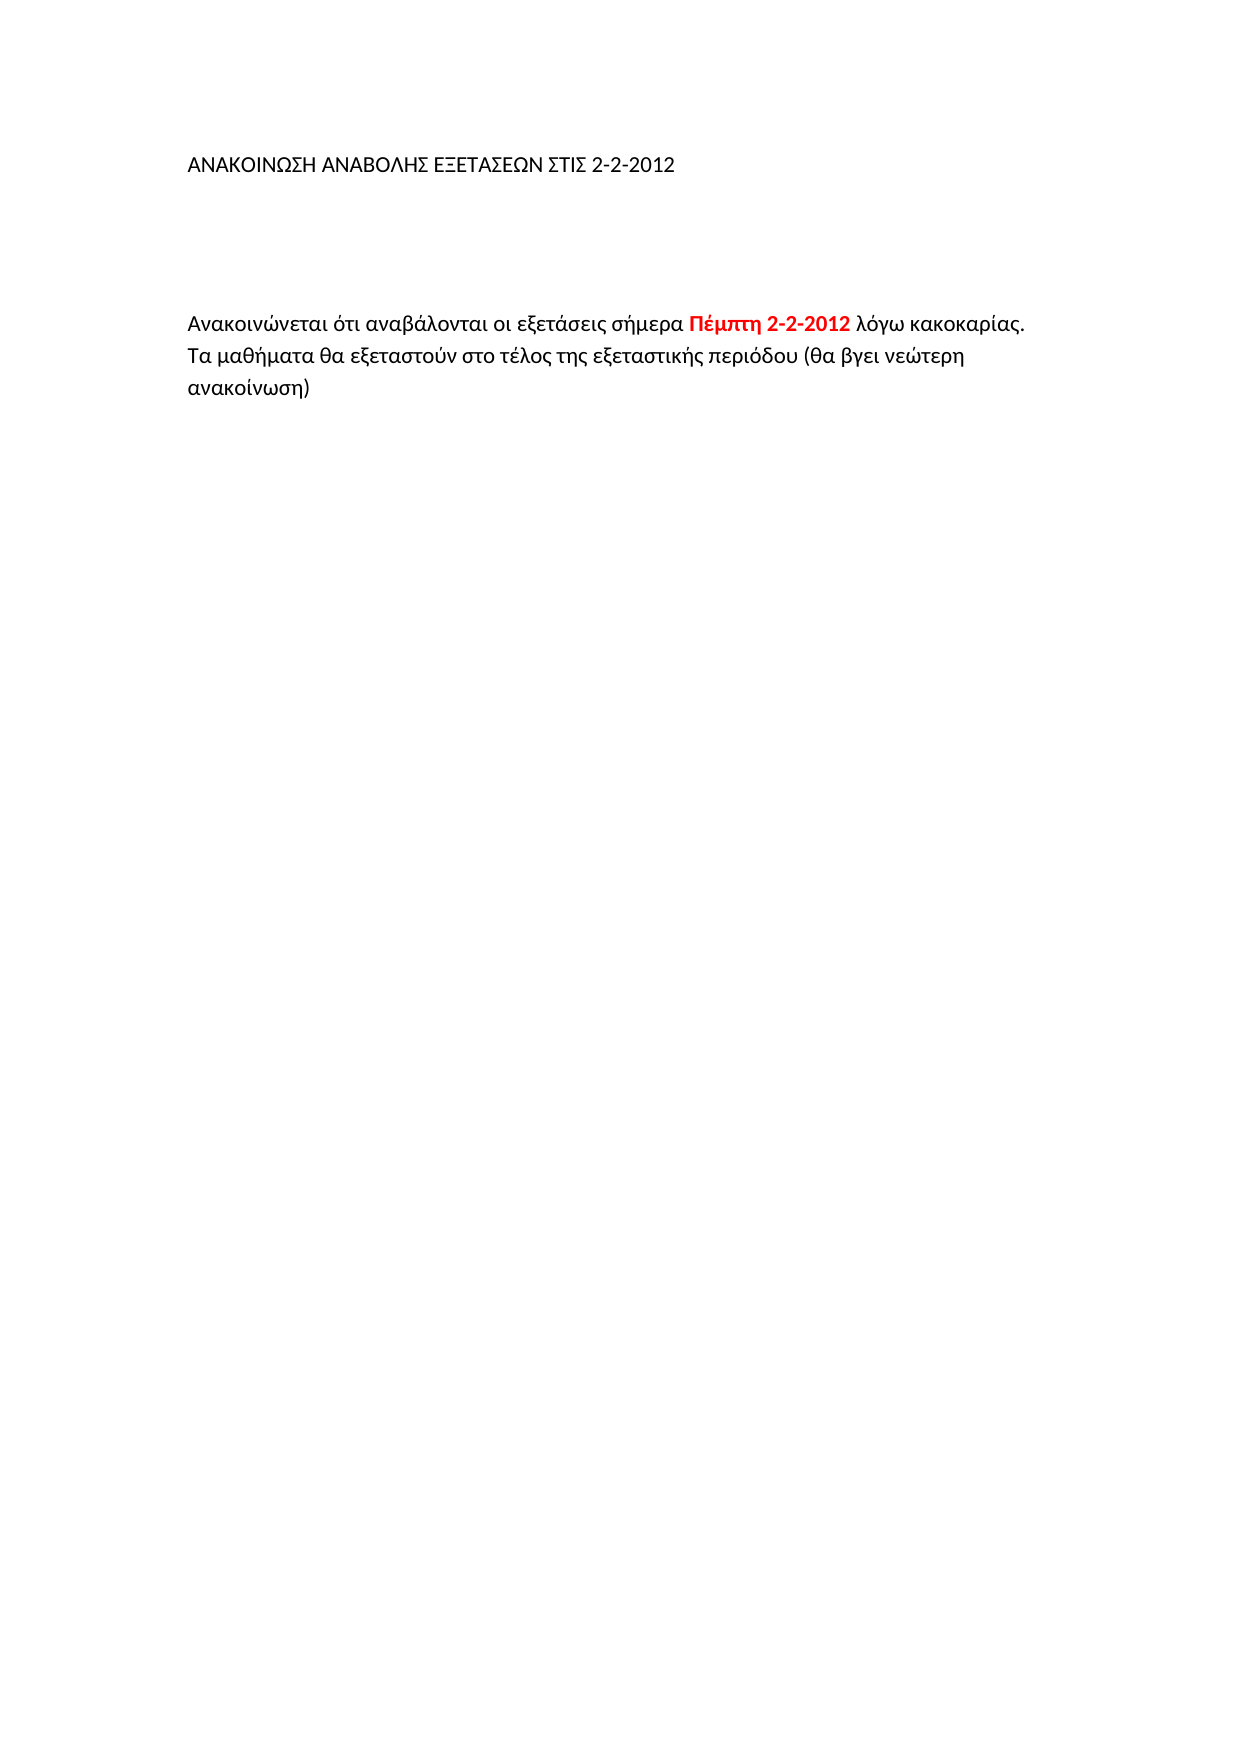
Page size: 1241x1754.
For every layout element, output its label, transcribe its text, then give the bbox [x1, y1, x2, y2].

text ΑΝΑΚΟΙΝΩΣΗ ΑΝΑΒΟΛΗΣ ΕΞΕΤΑΣΕΩΝ ΣΤΙΣ 2-2-2012 [187, 150, 1053, 178]
text Ανακοινώνεται ότι αναβάλονται οι εξετάσεις σήμερα Πέμπτη 2-2-2012 λόγω κακοκαρίας. Τα μαθήματα θα εξεταστούν στο τέλος της εξεταστικής περιόδου (θα βγει νεώτερη ανακοίνωση) [187, 309, 1053, 401]
